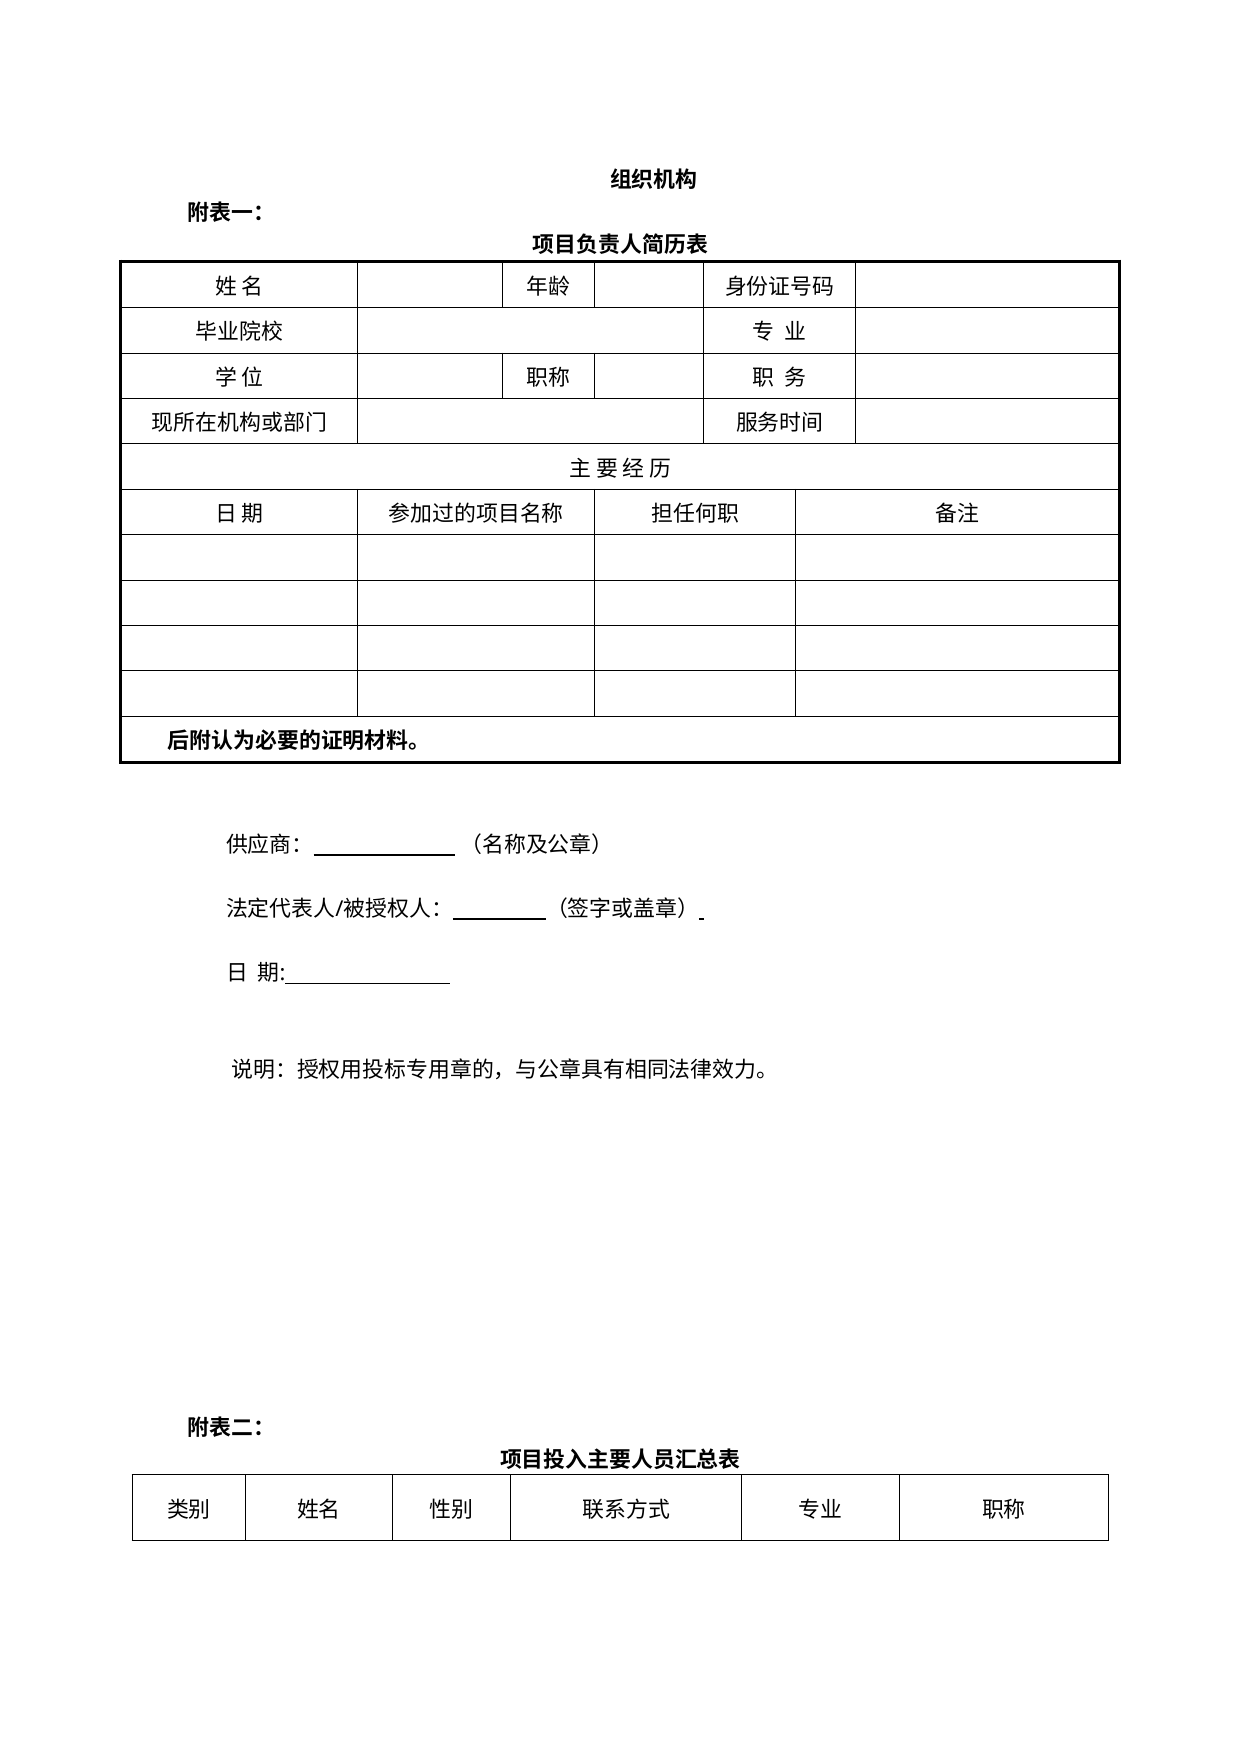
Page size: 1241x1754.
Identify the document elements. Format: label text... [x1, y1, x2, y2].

table_cell 职 务 [704, 354, 855, 398]
table_cell 服务时间 [704, 399, 855, 443]
table_header [358, 263, 502, 307]
table_cell [595, 354, 703, 398]
text 项目投入主要人员汇总表 [187, 1442, 1053, 1474]
table_cell 职称 [503, 354, 594, 398]
table_header 姓名 [246, 1475, 392, 1540]
table_cell [358, 399, 703, 443]
table_cell 日 期 [122, 490, 357, 534]
table_cell 专 业 [704, 308, 855, 352]
text 附表一： [187, 194, 1053, 227]
table_cell [856, 399, 1118, 443]
table_cell [856, 308, 1118, 352]
table_cell [358, 626, 594, 670]
text 说明：授权用投标专用章的，与公章具有相同法律效力。 [187, 1052, 1053, 1084]
table_header 联系方式 [511, 1475, 741, 1540]
table_cell [595, 535, 795, 579]
table_cell 参加过的项目名称 [358, 490, 594, 534]
table_cell [358, 581, 594, 625]
table_header 性别 [393, 1475, 510, 1540]
table_cell [358, 535, 594, 579]
table_cell [595, 671, 795, 716]
table_cell [122, 626, 357, 670]
table_cell [856, 354, 1118, 398]
table_header 类别 [133, 1475, 245, 1540]
table_cell [122, 535, 357, 579]
table_header 专业 [742, 1475, 899, 1540]
table_header 职称 [900, 1475, 1108, 1540]
table_cell 学 位 [122, 354, 357, 398]
table_cell [796, 581, 1118, 625]
table_cell [595, 626, 795, 670]
table_cell [122, 581, 357, 625]
table_cell 备注 [796, 490, 1118, 534]
text 组织机构 [187, 162, 1053, 194]
table_cell [358, 354, 502, 398]
table_cell 现所在机构或部门 [122, 399, 357, 443]
table_cell [595, 581, 795, 625]
table_cell [358, 308, 703, 352]
table_cell 毕业院校 [122, 308, 357, 352]
table_cell [796, 535, 1118, 579]
table_header [595, 263, 703, 307]
text 项目负责人简历表 [187, 227, 1053, 259]
table_cell 担任何职 [595, 490, 795, 534]
table_header [856, 263, 1118, 307]
text 法定代表人/被授权人： （签字或盖章） [187, 891, 1053, 923]
table_header 年龄 [503, 263, 594, 307]
text 日 期: [187, 955, 1053, 987]
table_cell [122, 671, 357, 716]
table_cell [796, 671, 1118, 716]
text 供应商： （名称及公章） [187, 827, 1053, 859]
table_cell [796, 626, 1118, 670]
table_header 姓 名 [122, 263, 357, 307]
text 附表二： [187, 1409, 1053, 1442]
table_cell 后附认为必要的证明材料。 [122, 717, 1118, 761]
table_header 身份证号码 [704, 263, 855, 307]
table_cell 主 要 经 历 [122, 444, 1118, 489]
table_cell [358, 671, 594, 716]
